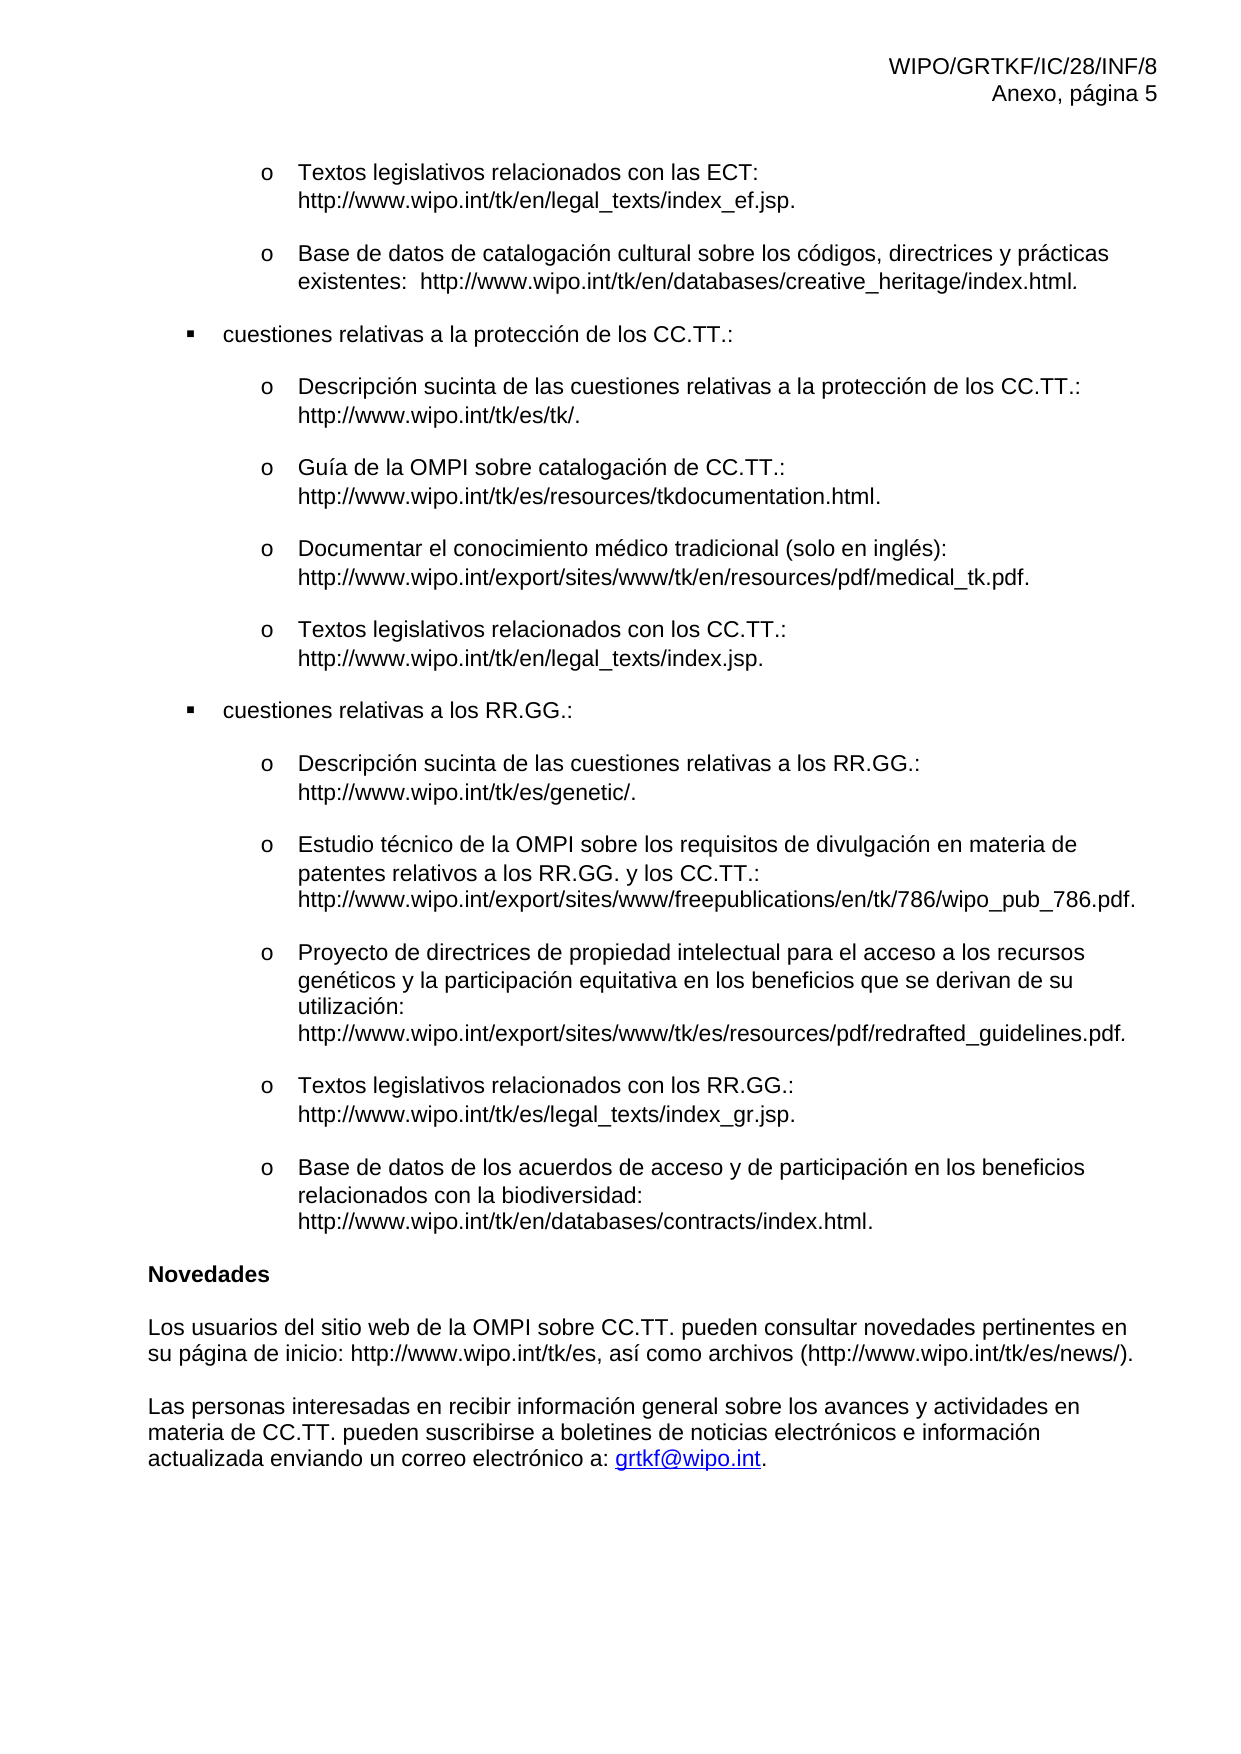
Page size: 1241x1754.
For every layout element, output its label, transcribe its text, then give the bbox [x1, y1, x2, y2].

list Textos legislativos relacionados con los RR.GG.: [260, 1072, 1157, 1101]
list cuestiones relativas a la protección de los CC.TT.: [185, 321, 1157, 347]
list Base de datos de catalogación cultural sobre los códigos, directrices y prácticas existentes: http://www.wipo.int/tk/en/databases/creative_heritage/index.html. [260, 239, 1157, 294]
list Textos legislativos relacionados con las ECT: [260, 158, 1157, 187]
list Guía de la OMPI sobre catalogación de CC.TT.: http://www.wipo.int/tk/es/resources/tkdocumentation.html. [260, 454, 1157, 509]
text http://www.wipo.int/tk/en/legal_texts/index_ef.jsp. [298, 187, 1157, 213]
list Textos legislativos relacionados con los CC.TT.: [260, 616, 1157, 645]
list Estudio técnico de la OMPI sobre los requisitos de divulgación en materia de patentes relativos a los RR.GG. y los CC.TT.: [260, 831, 1157, 886]
list Base de datos de los acuerdos de acceso y de participación en los beneficios relacionados con la biodiversidad: [260, 1153, 1157, 1208]
text Las personas interesadas en recibir información general sobre los avances y actividades en materia de CC.TT. pueden suscribirse a boletines de noticias electrónicos e información actualizada enviando un correo electrónico a: grtkf@wipo.int. [148, 1393, 1157, 1472]
list Descripción sucinta de las cuestiones relativas a la protección de los CC.TT.: http://www.wipo.int/tk/es/tk/. [260, 373, 1157, 428]
text http://www.wipo.int/tk/en/databases/contracts/index.html. [298, 1208, 1157, 1234]
list cuestiones relativas a los RR.GG.: [185, 697, 1157, 724]
list Descripción sucinta de las cuestiones relativas a los RR.GG.: http://www.wipo.int/tk/es/genetic/. [260, 750, 1157, 805]
text Los usuarios del sitio web de la OMPI sobre CC.TT. pueden consultar novedades pertinentes en su página de inicio: http://www.wipo.int/tk/es, así como archivos (http://www.wipo.int/tk/es/news/). [148, 1313, 1157, 1366]
list Documentar el conocimiento médico tradicional (solo en inglés): [260, 535, 1157, 564]
list Proyecto de directrices de propiedad intelectual para el acceso a los recursos genéticos y la participación equitativa en los beneficios que se derivan de su utilización: http://www.wipo.int/export/sites/www/tk/es/resources/pdf/redrafted_guidelines.pdf. [260, 939, 1157, 1046]
text http://www.wipo.int/export/sites/www/freepublications/en/tk/786/wipo_pub_786.pdf. [298, 886, 1157, 912]
text http://www.wipo.int/tk/en/legal_texts/index.jsp. [298, 645, 1157, 671]
text http://www.wipo.int/tk/es/legal_texts/index_gr.jsp. [298, 1101, 1157, 1127]
text Novedades [148, 1261, 1157, 1287]
text http://www.wipo.int/export/sites/www/tk/en/resources/pdf/medical_tk.pdf. [298, 564, 1157, 590]
